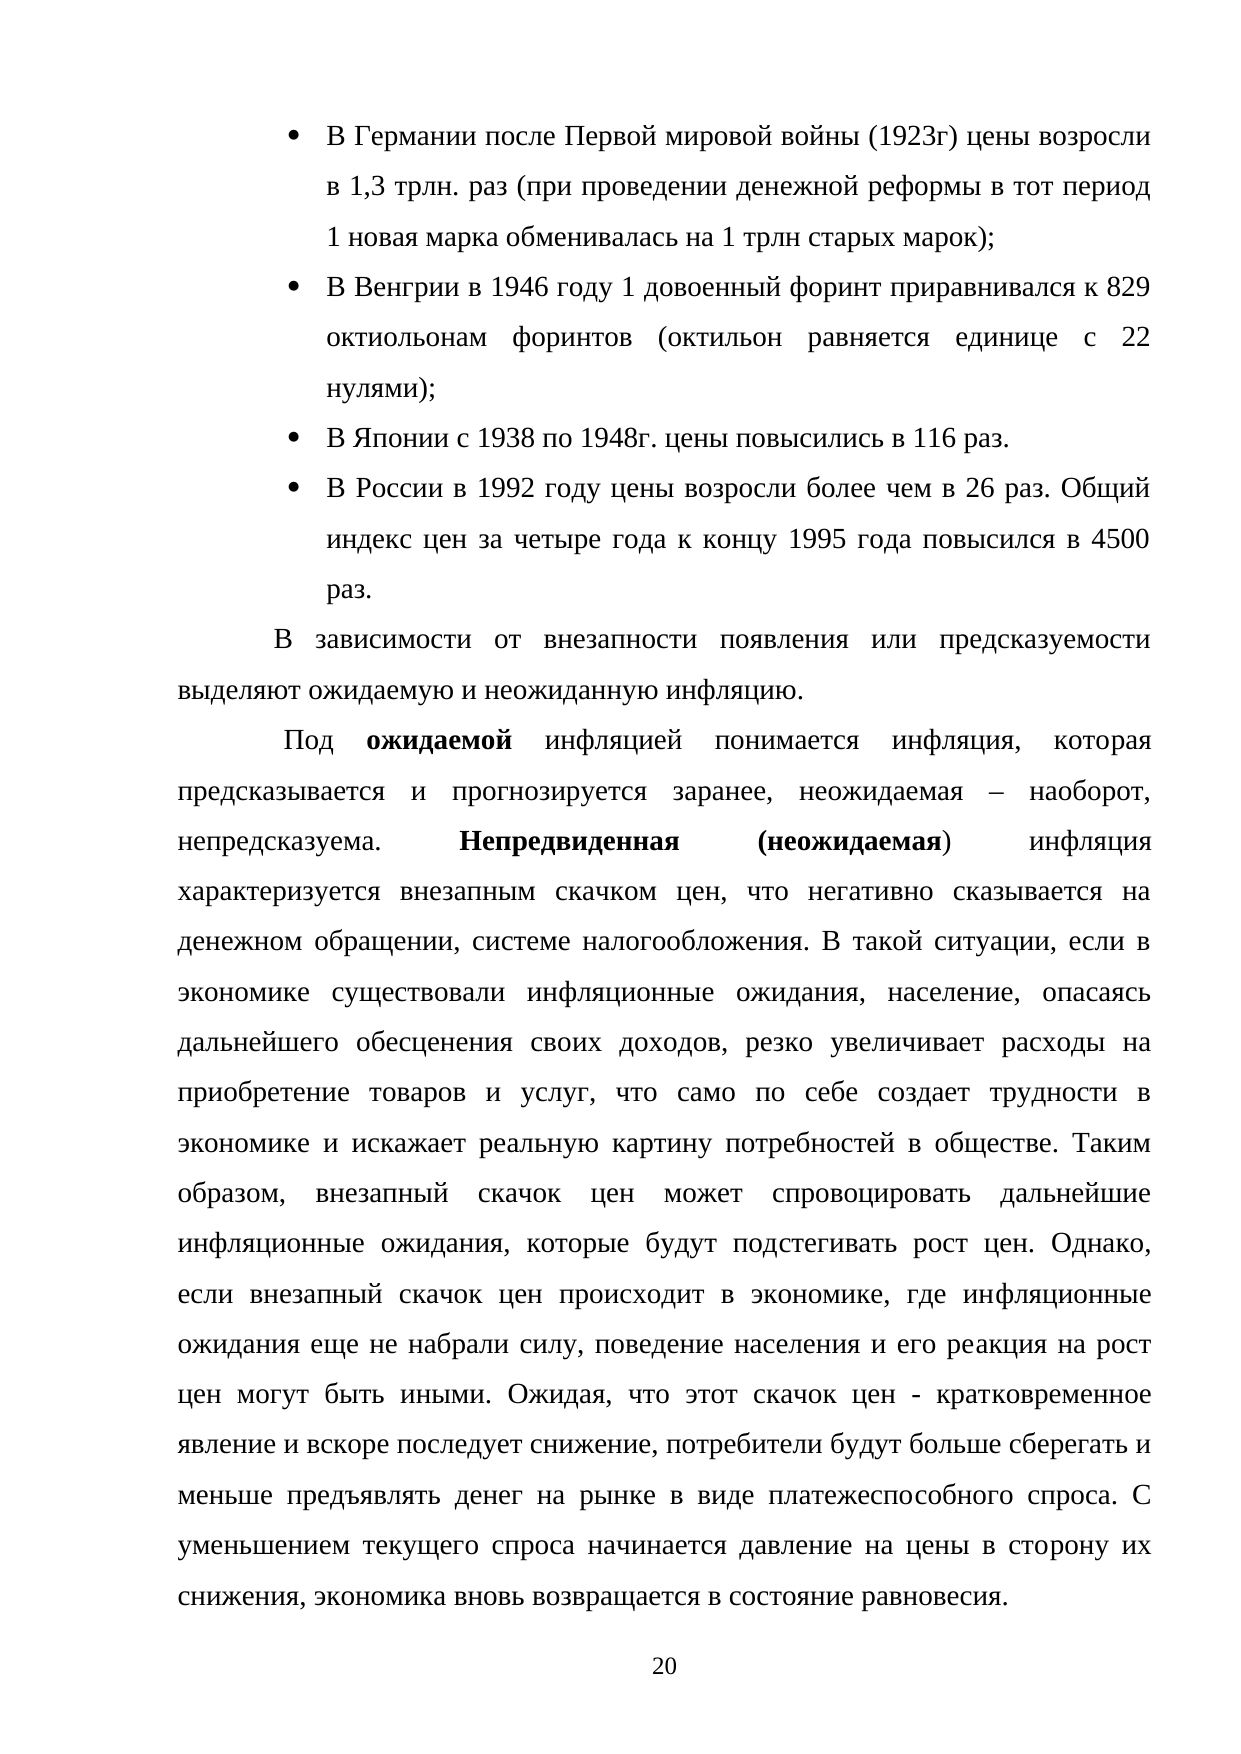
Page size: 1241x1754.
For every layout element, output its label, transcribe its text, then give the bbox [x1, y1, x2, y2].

list В России в 1992 году цены возросли более чем в 26 раз. Общий индекс цен за четыре года к концу 1995 года повысился в 4500 раз. [288, 471, 1152, 605]
list В Венгрии в 1946 году 1 довоенный форинт приравнивался к 829 октиольонам форинтов (октильон равняется единице с 22 нулями); [288, 269, 1152, 403]
list В Германии после Первой мировой войны (1923г) цены возросли в 1,3 трлн. раз (при проведении денежной реформы в тот период 1 новая марка обменивалась на 1 трлн старых марок); [288, 118, 1152, 252]
text В зависимости от внезапности появления или предсказуемости выделяют ожидаемую и неожиданную инфляцию. [177, 622, 1152, 706]
list В Японии с 1938 по 1948г. цены повысились в 116 раз. [288, 420, 1152, 454]
text Под ожидаемой инфляцией понимается инфляция, которая предсказывается и прогнозируется заранее, неожидаемая – наоборот, непредсказуема. Непредвиденная (неожидаемая) инфляция характеризуется внезапным скачком цен, что негативно сказывается на денежном обращении, системе налогообложения. В такой ситуации, если в экономике существовали инфляционные ожидания, население, опасаясь дальнейшего обесценения своих доходов, резко увеличивает расходы на приобретение товаров и услуг, что само по себе создает трудности в экономике и искажает реальную картину потребностей в обществе. Таким образом, внезапный скачок цен может спровоцировать дальнейшие инфляционные ожидания, которые будут подстегивать рост цен. Однако, если внезапный скачок цен происходит в экономике, где инфляционные ожидания еще не набрали силу, поведение населения и его реакция на рост цен могут быть иными. Ожидая, что этот скачок цен - кратковременное явление и вскоре последует снижение, потребители будут больше сберегать и меньше предъявлять денег на рынке в виде платежеспособного спроса. С уменьшением текущего спроса начинается давление на цены в сторону их снижения, экономика вновь возвращается в состояние равновесия. [177, 722, 1152, 1611]
